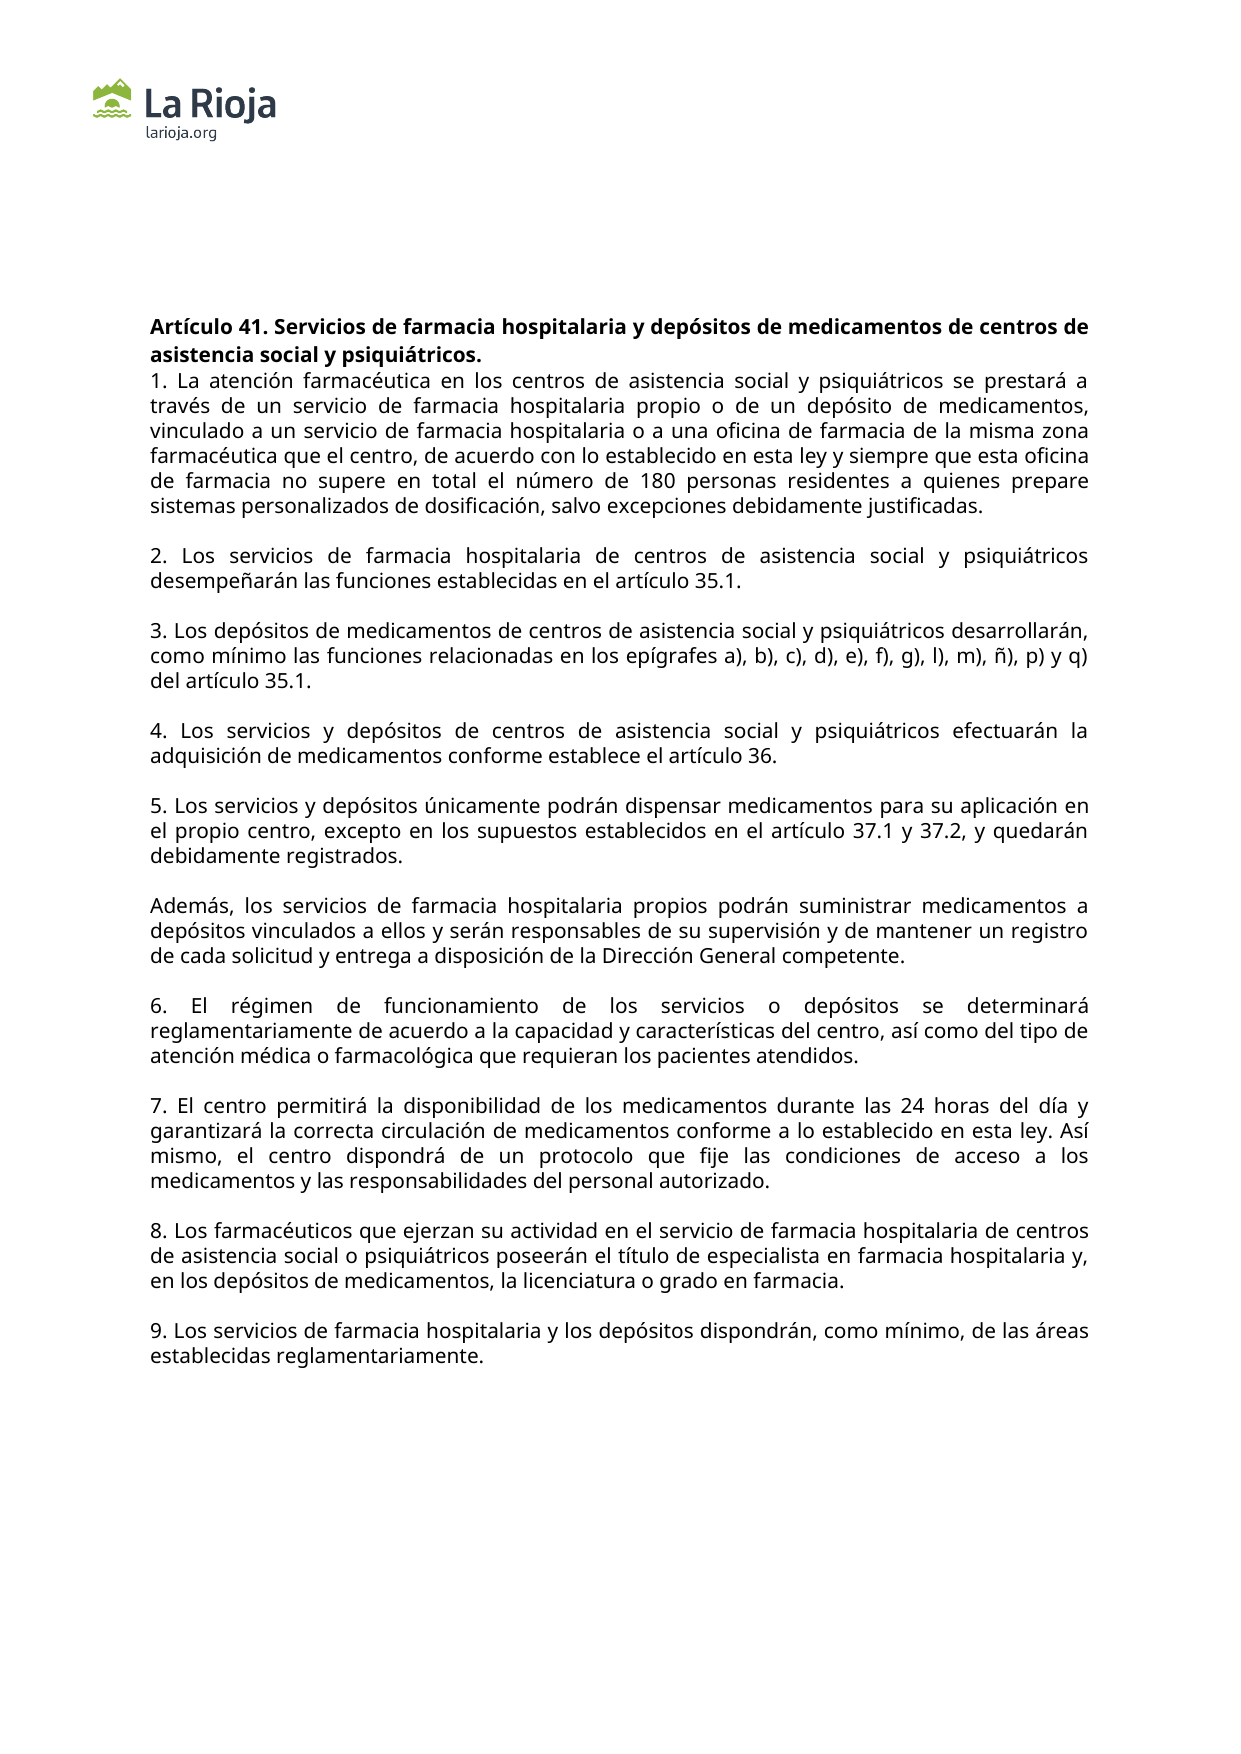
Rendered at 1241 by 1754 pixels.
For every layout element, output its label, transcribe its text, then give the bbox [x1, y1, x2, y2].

text 7. El centro permitirá la disponibilidad de los medicamentos durante las 24 horas del día y garantizará la correcta circulación de medicamentos conforme a lo establecido en esta ley. Así mismo, el centro dispondrá de un protocolo que fije las condiciones de acceso a los medicamentos y las responsabilidades del personal autorizado. [150, 1094, 1090, 1194]
text 1. La atención farmacéutica en los centros de asistencia social y psiquiátricos se prestará a través de un servicio de farmacia hospitalaria propio o de un depósito de medicamentos, vinculado a un servicio de farmacia hospitalaria o a una oficina de farmacia de la misma zona farmacéutica que el centro, de acuerdo con lo establecido en esta ley y siempre que esta oficina de farmacia no supere en total el número de 180 personas residentes a quienes prepare sistemas personalizados de dosificación, salvo excepciones debidamente justificadas. [150, 369, 1090, 519]
text 2. Los servicios de farmacia hospitalaria de centros de asistencia social y psiquiátricos desempeñarán las funciones establecidas en el artículo 35.1. [150, 544, 1090, 594]
text 4. Los servicios y depósitos de centros de asistencia social y psiquiátricos efectuarán la adquisición de medicamentos conforme establece el artículo 36. [150, 719, 1090, 769]
text 5. Los servicios y depósitos únicamente podrán dispensar medicamentos para su aplicación en el propio centro, excepto en los supuestos establecidos en el artículo 37.1 y 37.2, y quedarán debidamente registrados. [150, 794, 1090, 869]
text 6. El régimen de funcionamiento de los servicios o depósitos se determinará reglamentariamente de acuerdo a la capacidad y características del centro, así como del tipo de atención médica o farmacológica que requieran los pacientes atendidos. [150, 994, 1090, 1069]
picture [0, 0, 1241, 237]
text Además, los servicios de farmacia hospitalaria propios podrán suministrar medicamentos a depósitos vinculados a ellos y serán responsables de su supervisión y de mantener un registro de cada solicitud y entrega a disposición de la Dirección General competente. [150, 894, 1090, 969]
text 9. Los servicios de farmacia hospitalaria y los depósitos dispondrán, como mínimo, de las áreas establecidas reglamentariamente. [150, 1319, 1090, 1369]
text 3. Los depósitos de medicamentos de centros de asistencia social y psiquiátricos desarrollarán, como mínimo las funciones relacionadas en los epígrafes a), b), c), d), e), f), g), l), m), ñ), p) y q) del artículo 35.1. [150, 619, 1090, 694]
text 8. Los farmacéuticos que ejerzan su actividad en el servicio de farmacia hospitalaria de centros de asistencia social o psiquiátricos poseerán el título de especialista en farmacia hospitalaria y, en los depósitos de medicamentos, la licenciatura o grado en farmacia. [150, 1219, 1090, 1294]
subtitle Artículo 41. Servicios de farmacia hospitalaria y depósitos de medicamentos de centros de asistencia social y psiquiátricos. [150, 312, 1090, 369]
